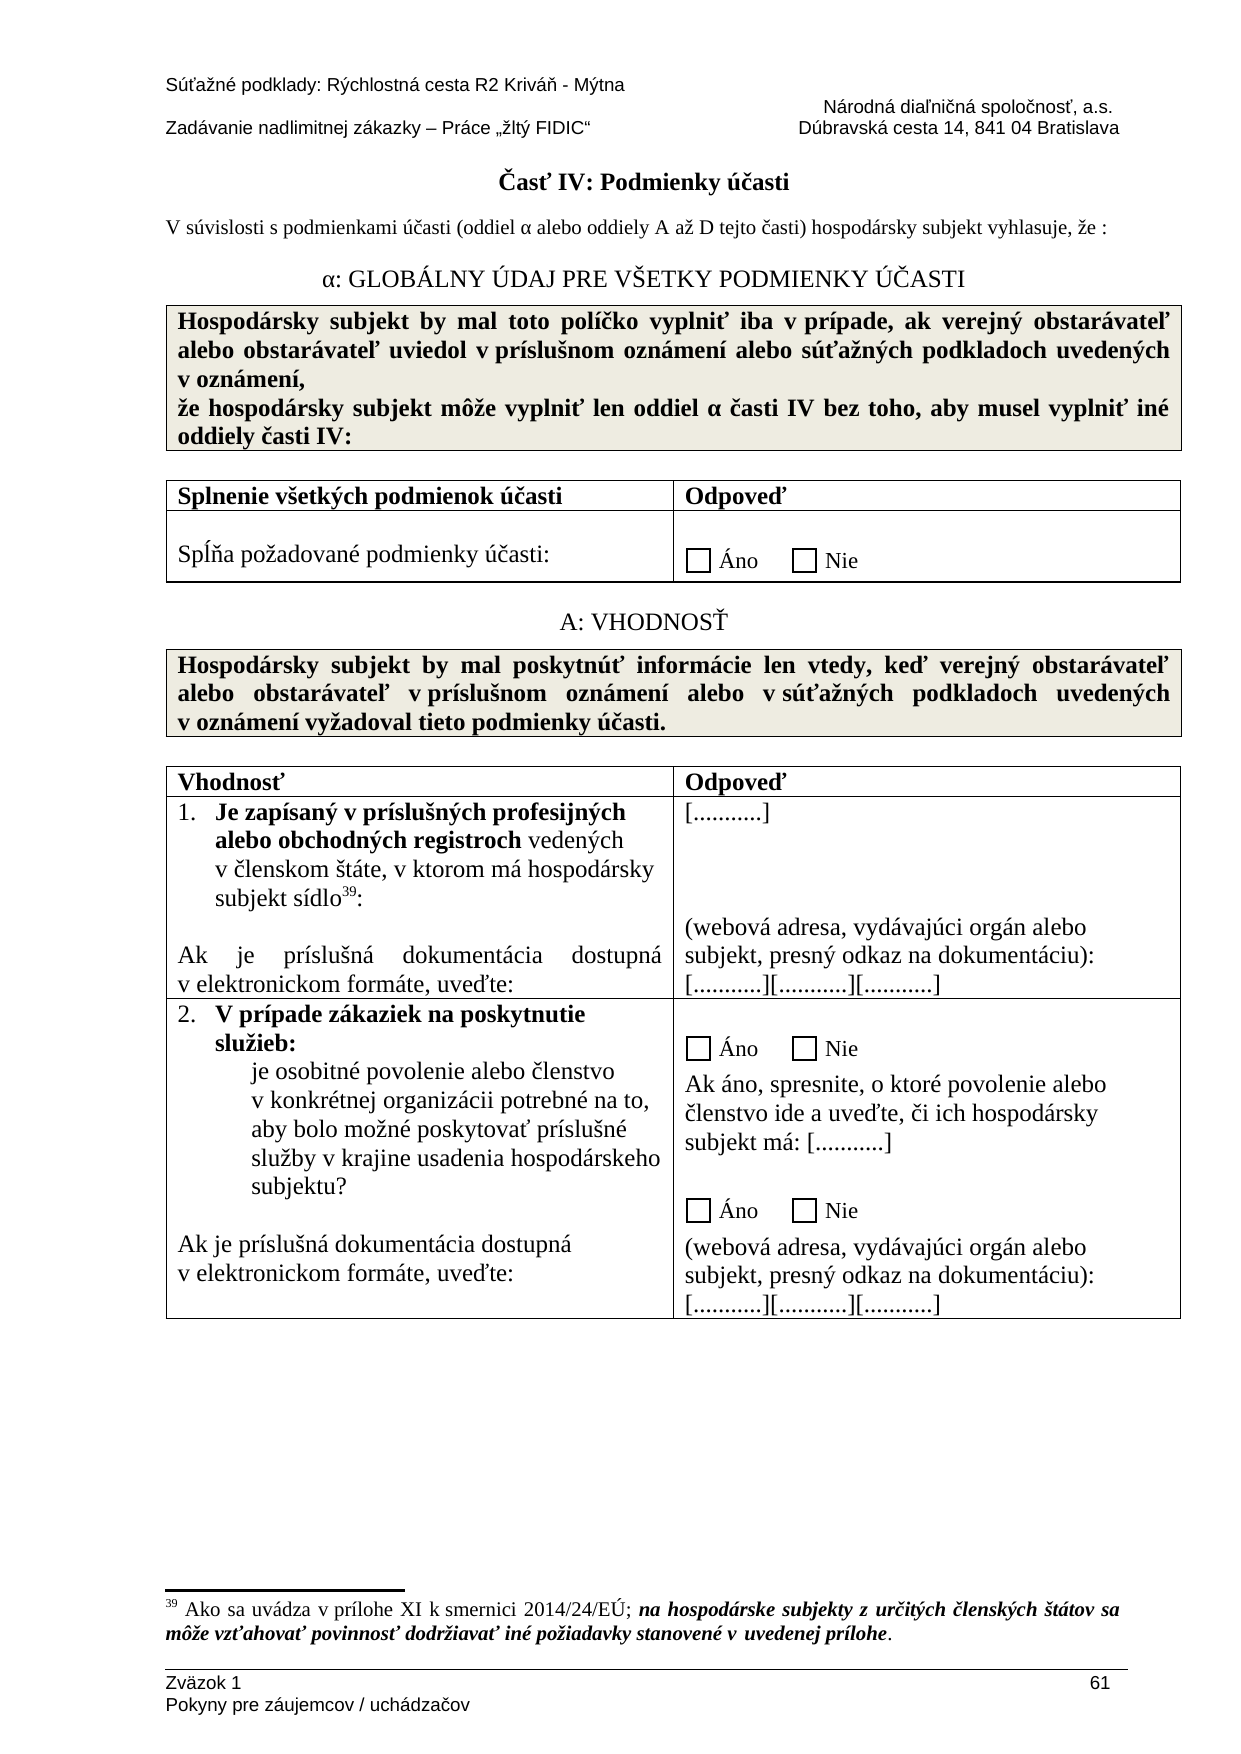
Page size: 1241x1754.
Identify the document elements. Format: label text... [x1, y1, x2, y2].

table_header Hospodársky subjekt by mal poskytnúť informácie len vtedy, keď verejný obstarávateľ alebo obstarávateľ v príslušnom oznámení alebo v súťažných podkladoch uvedených v oznámení vyžadoval tieto podmienky účasti. [167, 650, 1181, 736]
text α: GLOBÁLNY ÚDAJ PRE VŠETKY PODMIENKY ÚČASTI [165, 264, 1122, 293]
text Časť IV: Podmienky účasti [165, 167, 1122, 196]
table_header Odpoveď [674, 481, 1180, 510]
table_cell [674, 511, 1180, 581]
table_header Splnenie všetkých podmienok účasti [167, 481, 673, 510]
table_header Vhodnosť [167, 767, 673, 796]
table_header Hospodársky subjekt by mal toto políčko vyplniť iba v prípade, ak verejný obstarávateľ alebo obstarávateľ uviedol v príslušnom oznámení alebo súťažných podkladoch uvedených v oznámení, že hospodársky subjekt môže vyplniť len oddiel α časti IV bez toho, aby musel vyplniť iné oddiely časti IV: [167, 306, 1181, 450]
table_cell V prípade zákaziek na poskytnutie služieb: je osobitné povolenie alebo členstvo v konkrétnej organizácii potrebné na to, aby bolo možné poskytovať príslušné služby v krajine usadenia hospodárskeho subjektu? Ak je príslušná dokumentácia dostupná v elektronickom formáte, uveďte: [167, 999, 673, 1318]
table_cell Spĺňa požadované podmienky účasti: [167, 511, 673, 581]
table_header Odpoveď [674, 767, 1180, 796]
text A: VHODNOSŤ [165, 607, 1122, 636]
table_cell Je zapísaný v príslušných profesijných alebo obchodných registroch vedených v členskom štáte, v ktorom má hospodársky subjekt sídlo: Ak je príslušná dokumentácia dostupná v elektronickom formáte, uveďte: [167, 797, 673, 998]
table_cell Ak áno, spresnite, o ktoré povolenie alebo členstvo ide a uveďte, či ich hospodársky subjekt má: [...........] (webová adresa, vydávajúci orgán alebo subjekt, presný odkaz na dokumentáciu): [...........][...........][...........] [674, 999, 1180, 1318]
text V súvislosti s podmienkami účasti (oddiel α alebo oddiely A až D tejto časti) hospodársky subjekt vyhlasuje, že : [165, 215, 1122, 239]
table_cell [...........] (webová adresa, vydávajúci orgán alebo subjekt, presný odkaz na dokumentáciu): [...........][...........][...........] [674, 797, 1180, 998]
